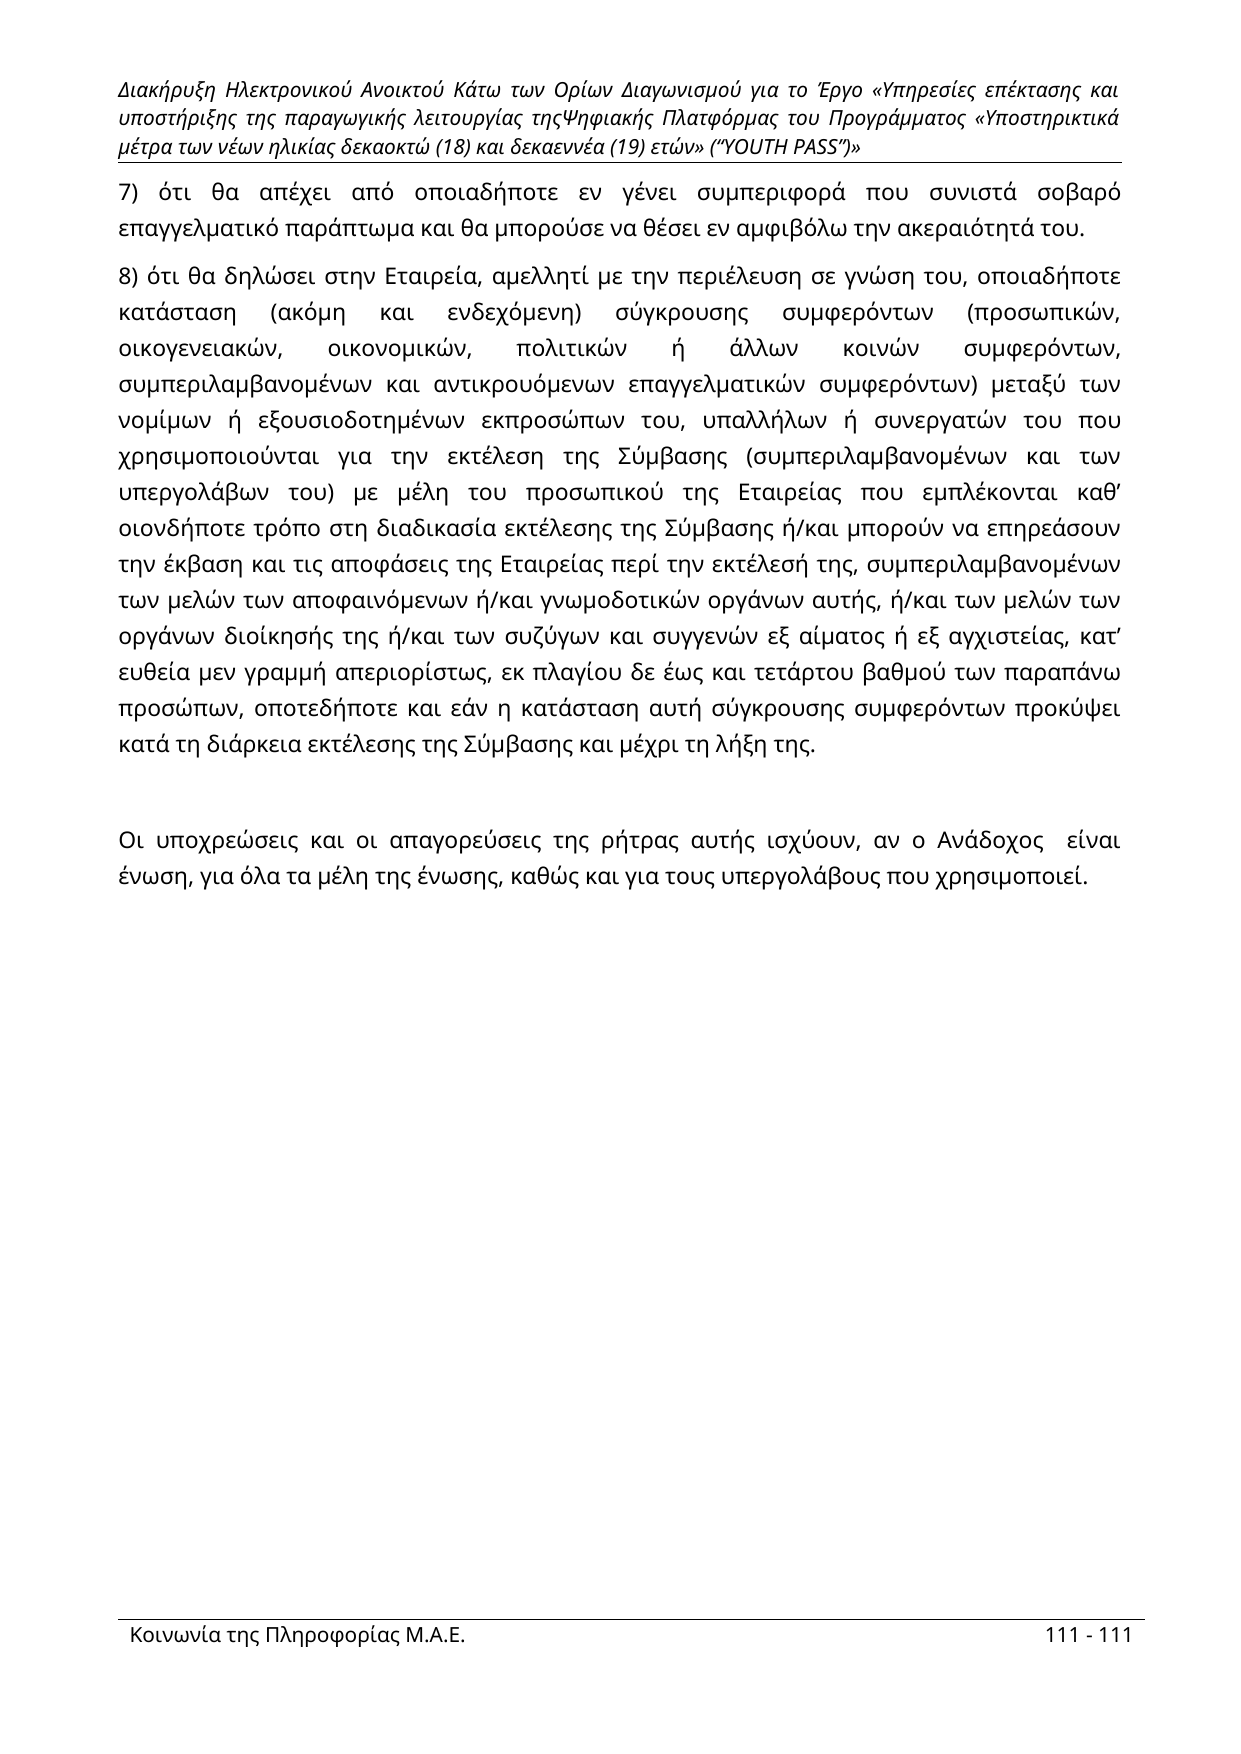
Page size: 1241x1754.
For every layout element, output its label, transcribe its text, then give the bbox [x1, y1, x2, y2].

text 8) ότι θα δηλώσει στην Εταιρεία, αμελλητί με την περιέλευση σε γνώση του, οποιαδήποτε κατάσταση (ακόμη και ενδεχόμενη) σύγκρουσης συμφερόντων (προσωπικών, οικογενειακών, οικονομικών, πολιτικών ή άλλων κοινών συμφερόντων, συμπεριλαμβανομένων και αντικρουόμενων επαγγελματικών συμφερόντων) μεταξύ των νομίμων ή εξουσιοδοτημένων εκπροσώπων του, υπαλλήλων ή συνεργατών του που χρησιμοποιούνται για την εκτέλεση της Σύμβασης (συμπεριλαμβανομένων και των υπεργολάβων του) με μέλη του προσωπικού της Εταιρείας που εμπλέκονται καθ’ οιονδήποτε τρόπο στη διαδικασία εκτέλεσης της Σύμβασης ή/και μπορούν να επηρεάσουν την έκβαση και τις αποφάσεις της Εταιρείας περί την εκτέλεσή της, συμπεριλαμβανομένων των μελών των αποφαινόμενων ή/και γνωμοδοτικών οργάνων αυτής, ή/και των μελών των οργάνων διοίκησής της ή/και των συζύγων και συγγενών εξ αίματος ή εξ αγχιστείας, κατ’ ευθεία μεν γραμμή απεριορίστως, εκ πλαγίου δε έως και τετάρτου βαθμού των παραπάνω προσώπων, οποτεδήποτε και εάν η κατάσταση αυτή σύγκρουσης συμφερόντων προκύψει κατά τη διάρκεια εκτέλεσης της Σύμβασης και μέχρι τη λήξη της. [118, 260, 1122, 759]
text 7) ότι θα απέχει από οποιαδήποτε εν γένει συμπεριφορά που συνιστά σοβαρό επαγγελματικό παράπτωμα και θα μπορούσε να θέσει εν αμφιβόλω την ακεραιότητά του. [118, 176, 1122, 243]
text Οι υποχρεώσεις και οι απαγορεύσεις της ρήτρας αυτής ισχύουν, αν ο Ανάδοχος είναι ένωση, για όλα τα μέλη της ένωσης, καθώς και για τους υπεργολάβους που χρησιμοποιεί. [118, 824, 1122, 892]
